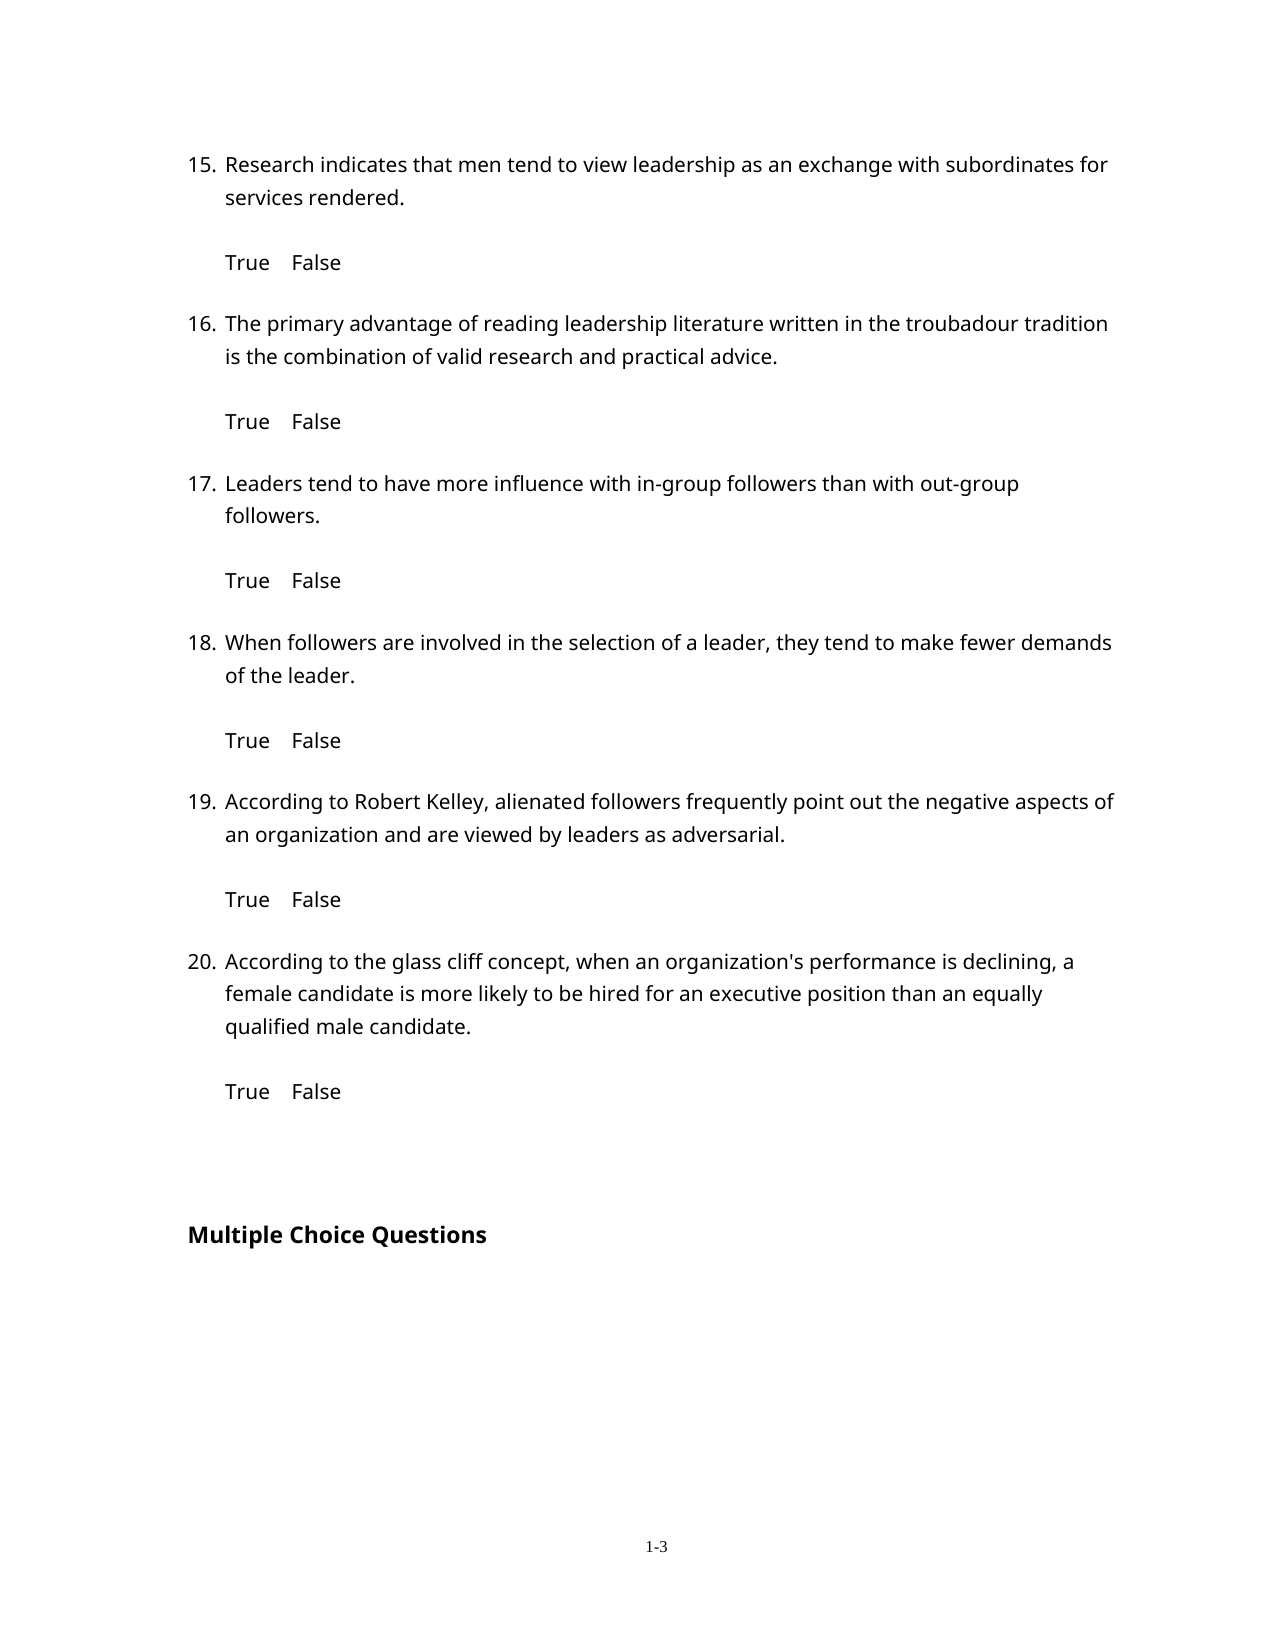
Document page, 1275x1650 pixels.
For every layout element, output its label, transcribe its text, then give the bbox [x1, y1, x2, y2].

table_header 17. [188, 469, 225, 599]
table_header 20. [188, 947, 225, 1109]
table_header 19. [188, 788, 225, 918]
table_header 15. [188, 150, 225, 280]
table_header The primary advantage of reading leadership literature written in the troubadour tradition is the combination of valid research and practical advice. True False [225, 309, 1125, 439]
table_header When followers are involved in the selection of a leader, they tend to make fewer demands of the leader. True False [225, 628, 1125, 758]
table_header According to the glass cliff concept, when an organization's performance is declining, a female candidate is more likely to be hired for an executive position than an equally qualified male candidate. True False [225, 947, 1125, 1109]
table_header According to Robert Kelley, alienated followers frequently point out the negative aspects of an organization and are viewed by leaders as adversarial. True False [225, 788, 1125, 918]
table_header Leaders tend to have more influence with in-group followers than with out-group followers. True False [225, 469, 1125, 599]
text Multiple Choice Questions [187, 1193, 1125, 1286]
table_header 18. [188, 628, 225, 758]
table_header 16. [188, 309, 225, 439]
table_header Research indicates that men tend to view leadership as an exchange with subordinates for services rendered. True False [225, 150, 1125, 280]
